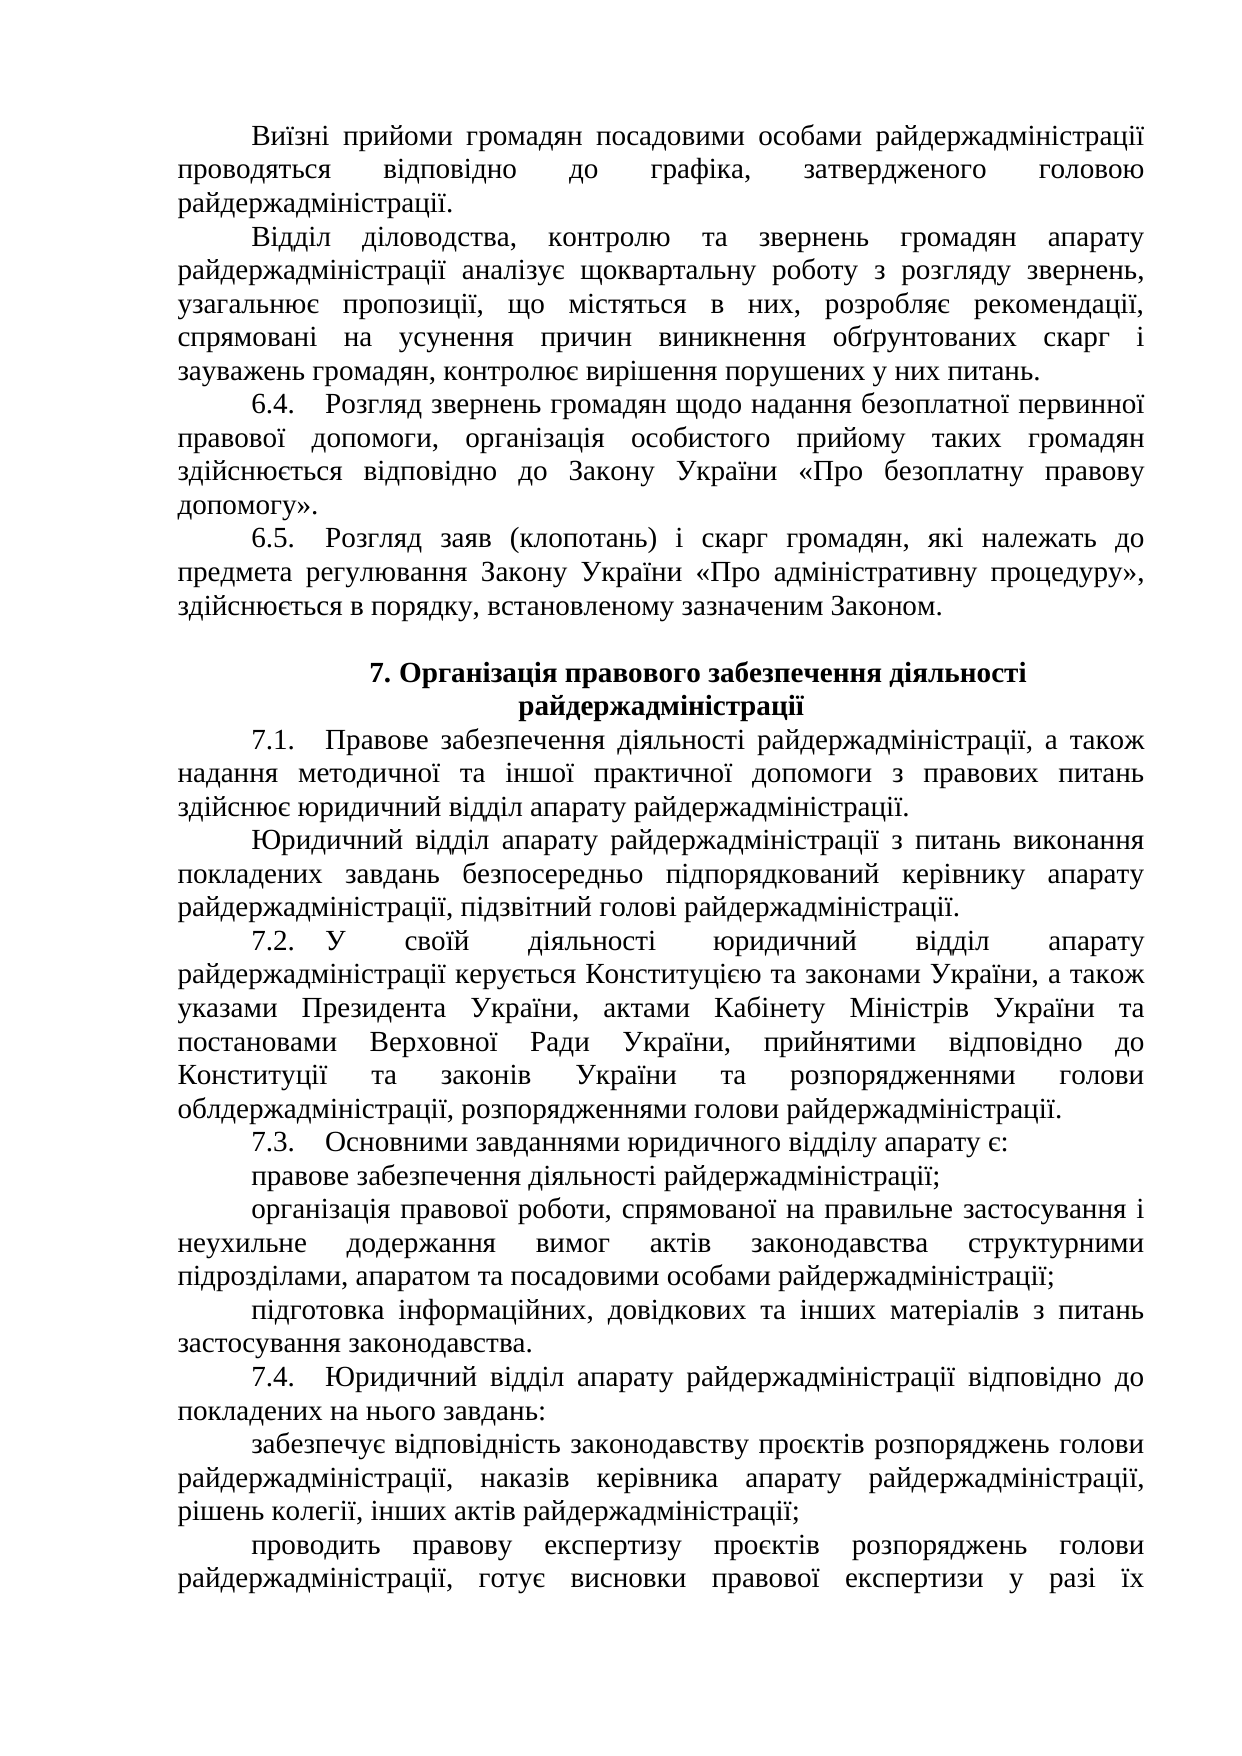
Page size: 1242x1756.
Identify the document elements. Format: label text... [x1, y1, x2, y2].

text Юридичний відділ апарату райдержадміністрації з питань виконання покладених завдань безпосередньо підпорядкований керівнику апарату райдержадміністрації, підзвітний голові райдержадміністрації. [177, 822, 1145, 923]
text правове забезпечення діяльності райдержадміністрації; [177, 1158, 1145, 1191]
text Відділ діловодства, контролю та звернень громадян апарату райдержадміністрації аналізує щоквартальну роботу з розгляду звернень, узагальнює пропозиції, що містяться в них, розробляє рекомендації, спрямовані на усунення причин виникнення обґрунтованих скарг і зауважень громадян, контролює вирішення порушених у них питань. [177, 219, 1145, 386]
text організація правової роботи, спрямованої на правильне застосування і неухильне додержання вимог актів законодавства структурними підрозділами, апаратом та посадовими особами райдержадміністрації; [177, 1191, 1145, 1292]
text 7.2. У своїй діяльності юридичний відділ апарату райдержадміністрації керується Конституцією та законами України, а також указами Президента України, актами Кабінету Міністрів України та постановами Верховної Ради України, прийнятими відповідно до Конституції та законів України та розпорядженнями голови облдержадміністрації, розпорядженнями голови райдержадміністрації. [177, 923, 1145, 1124]
text забезпечує відповідність законодавству проєктів розпоряджень голови райдержадміністрації, наказів керівника апарату райдержадміністрації, рішень колегії, інших актів райдержадміністрації; [177, 1426, 1145, 1527]
text 7.3. Основними завданнями юридичного відділу апарату є: [177, 1124, 1145, 1158]
text 7.1. Правове забезпечення діяльності райдержадміністрації, а також надання методичної та іншої практичної допомоги з правових питань здійснює юридичний відділ апарату райдержадміністрації. [177, 722, 1145, 822]
text 6.5. Розгляд заяв (клопотань) і скарг громадян, які належать до предмета регулювання Закону України «Про адміністративну процедуру», здійснюється в порядку, встановленому зазначеним Законом. [177, 521, 1145, 621]
text 7. Організація правового забезпечення діяльності райдержадміністрації [177, 655, 1145, 722]
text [177, 1527, 1145, 1594]
text 6.4. Розгляд звернень громадян щодо надання безоплатної первинної правової допомоги, організація особистого прийому таких громадян здійснюється відповідно до Закону України «Про безоплатну правову допомогу». [177, 386, 1145, 521]
text Виїзні прийоми громадян посадовими особами райдержадміністрації проводяться відповідно до графіка, затвердженого головою райдержадміністрації. [177, 118, 1145, 219]
text підготовка інформаційних, довідкових та інших матеріалів з питань застосування законодавства. [177, 1292, 1145, 1359]
text 7.4. Юридичний відділ апарату райдержадміністрації відповідно до покладених на нього завдань: [177, 1359, 1145, 1426]
